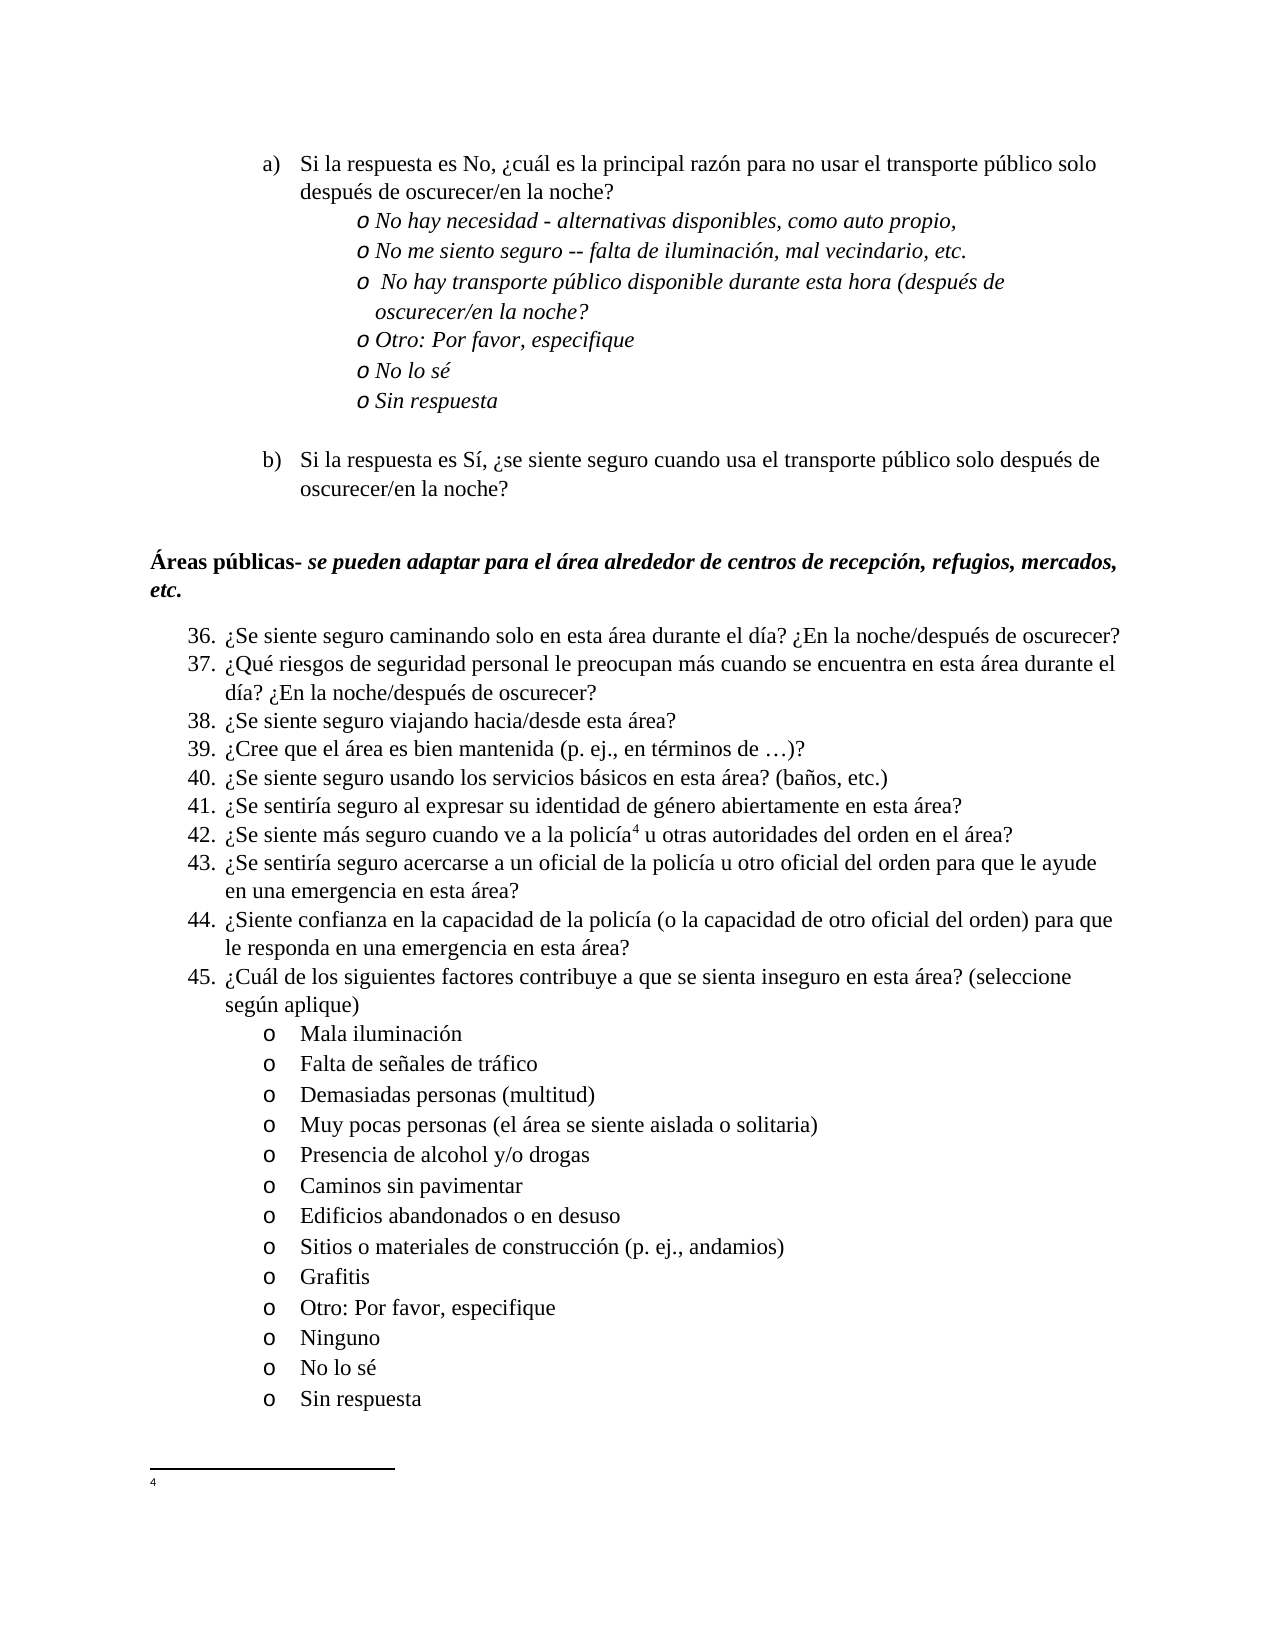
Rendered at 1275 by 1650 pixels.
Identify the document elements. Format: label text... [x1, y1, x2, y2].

list ¿Se siente más seguro cuando ve a la policía u otras autoridades del orden en el área? [187, 821, 1125, 847]
list Presencia de alcohol y/o drogas [262, 1141, 1125, 1170]
list Muy pocas personas (el área se siente aislada o solitaria) [262, 1111, 1125, 1139]
list ¿Se sentiría seguro al expresar su identidad de género abiertamente en esta área? [187, 792, 1125, 819]
list Sin respuesta [356, 387, 1125, 416]
list ¿Se sentiría seguro acercarse a un oficial de la policía u otro oficial del orden para que le ayude en una emergencia en esta área? [187, 849, 1125, 904]
list ¿Se siente seguro caminando solo en esta área durante el día? ¿En la noche/después de oscurecer? [187, 622, 1125, 648]
list ¿Se siente seguro usando los servicios básicos en esta área? (baños, etc.) [187, 764, 1125, 790]
list Otro: Por favor, especifique [356, 326, 1125, 355]
list Caminos sin pavimentar [262, 1172, 1125, 1200]
list Sitios o materiales de construcción (p. ej., andamios) [262, 1233, 1125, 1261]
list No me siento seguro -- falta de iluminación, mal vecindario, etc. [356, 237, 1125, 266]
list Demasiadas personas (multitud) [262, 1081, 1125, 1109]
list ¿Qué riesgos de seguridad personal le preocupan más cuando se encuentra en esta área durante el día? ¿En la noche/después de oscurecer? [187, 650, 1125, 705]
list No hay necesidad - alternativas disponibles, como auto propio, [356, 207, 1125, 235]
list ¿Siente confianza en la capacidad de la policía (o la capacidad de otro oficial del orden) para que le responda en una emergencia en esta área? [187, 906, 1125, 961]
list Si la respuesta es Sí, ¿se siente seguro cuando usa el transporte público solo después de oscurecer/en la noche? [262, 446, 1125, 501]
list Falta de señales de tráfico [262, 1050, 1125, 1078]
list No lo sé [356, 357, 1125, 385]
list Grafitis [262, 1263, 1125, 1291]
list No lo sé [262, 1354, 1125, 1383]
list ¿Cree que el área es bien mantenida (p. ej., en términos de …)? [187, 735, 1125, 762]
list No hay transporte público disponible durante esta hora (después de oscurecer/en la noche? [356, 268, 1125, 324]
text Áreas públicas- se pueden adaptar para el área alrededor de centros de recepción, refugios, mercados, etc. [150, 548, 1125, 603]
list Si la respuesta es No, ¿cuál es la principal razón para no usar el transporte público solo después de oscurecer/en la noche? [262, 150, 1125, 205]
list ¿Se siente seguro viajando hacia/desde esta área? [187, 707, 1125, 733]
list Otro: Por favor, especifique [262, 1293, 1125, 1322]
list ¿Cuál de los siguientes factores contribuye a que se sienta inseguro en esta área? (seleccione según aplique) [187, 963, 1125, 1018]
list Edificios abandonados o en desuso [262, 1202, 1125, 1231]
list Ninguno [262, 1324, 1125, 1352]
list Sin respuesta [262, 1385, 1125, 1413]
list Mala iluminación [262, 1020, 1125, 1048]
